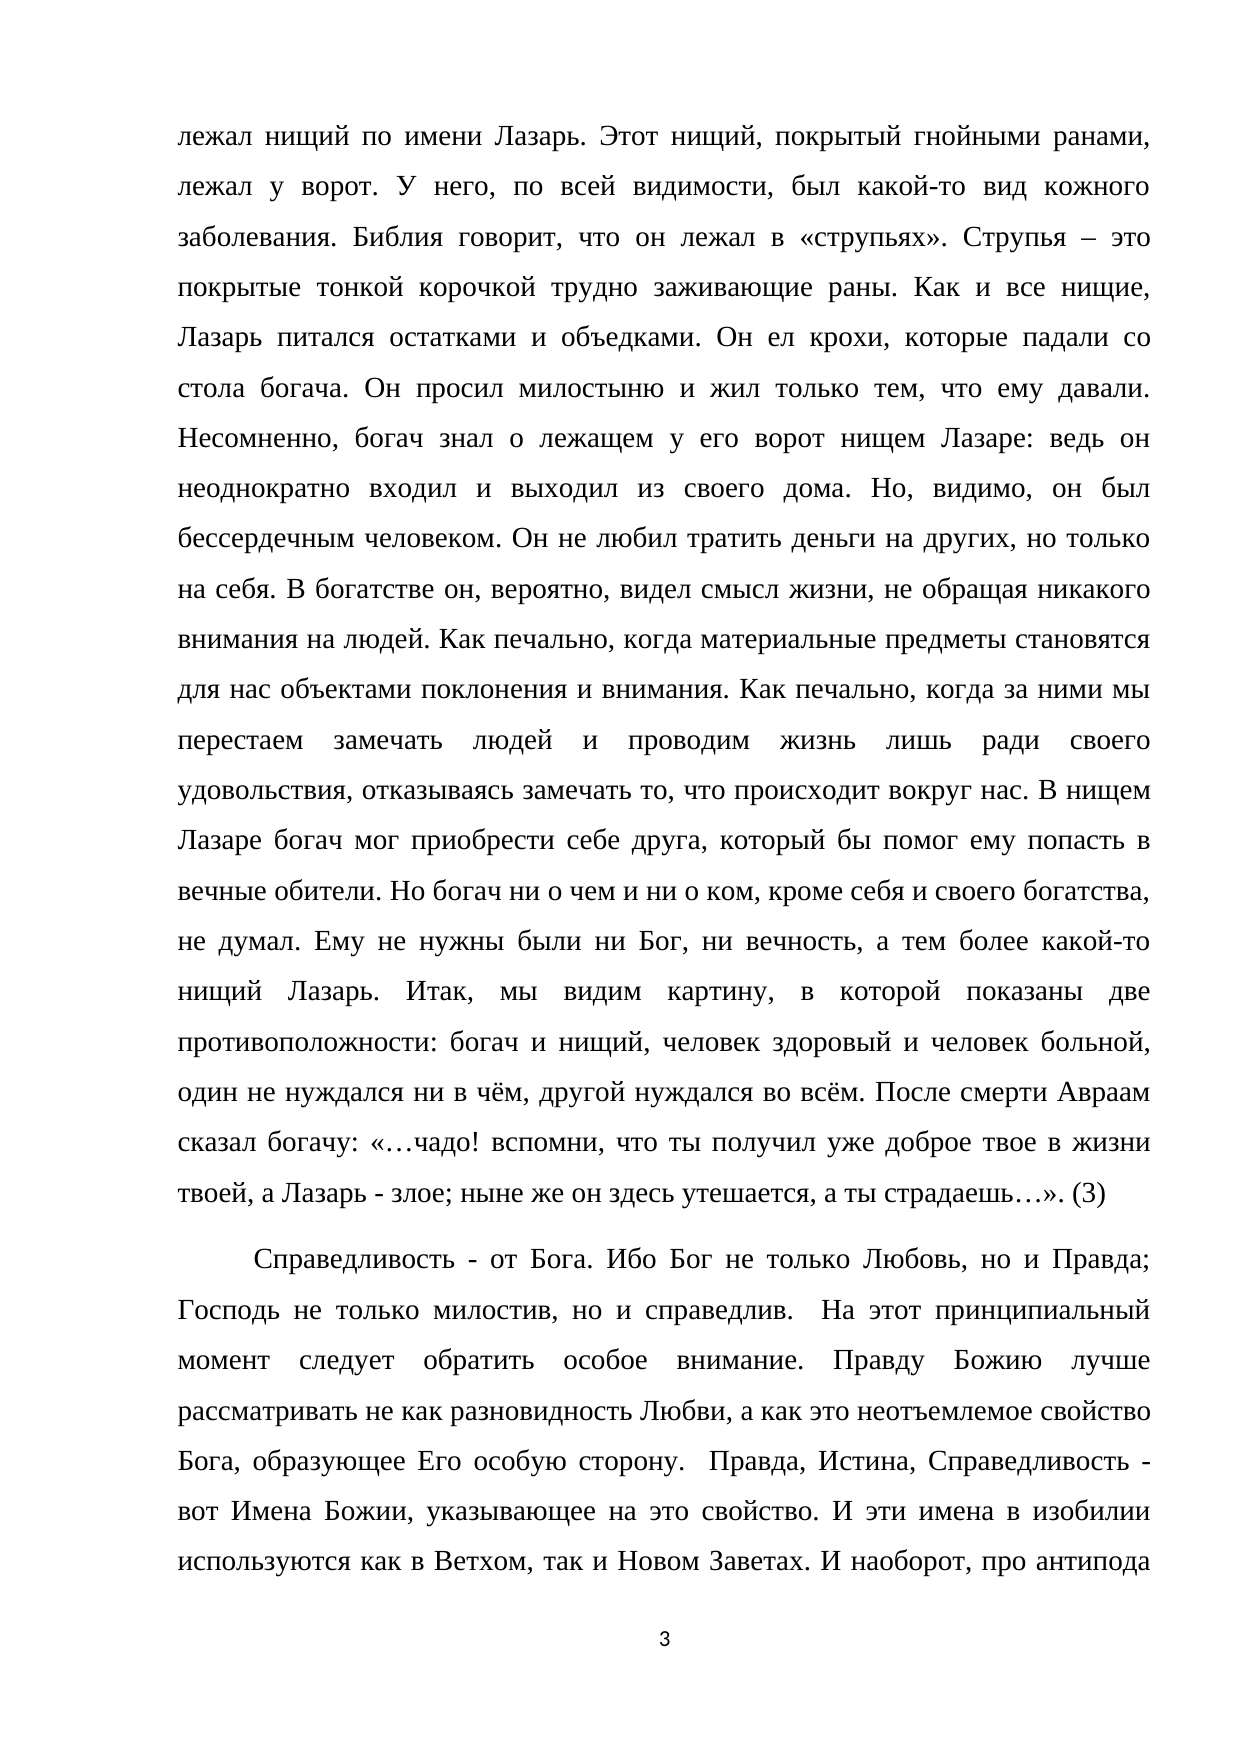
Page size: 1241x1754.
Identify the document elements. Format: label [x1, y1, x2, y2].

text [177, 118, 1152, 1208]
text [177, 1242, 1152, 1577]
